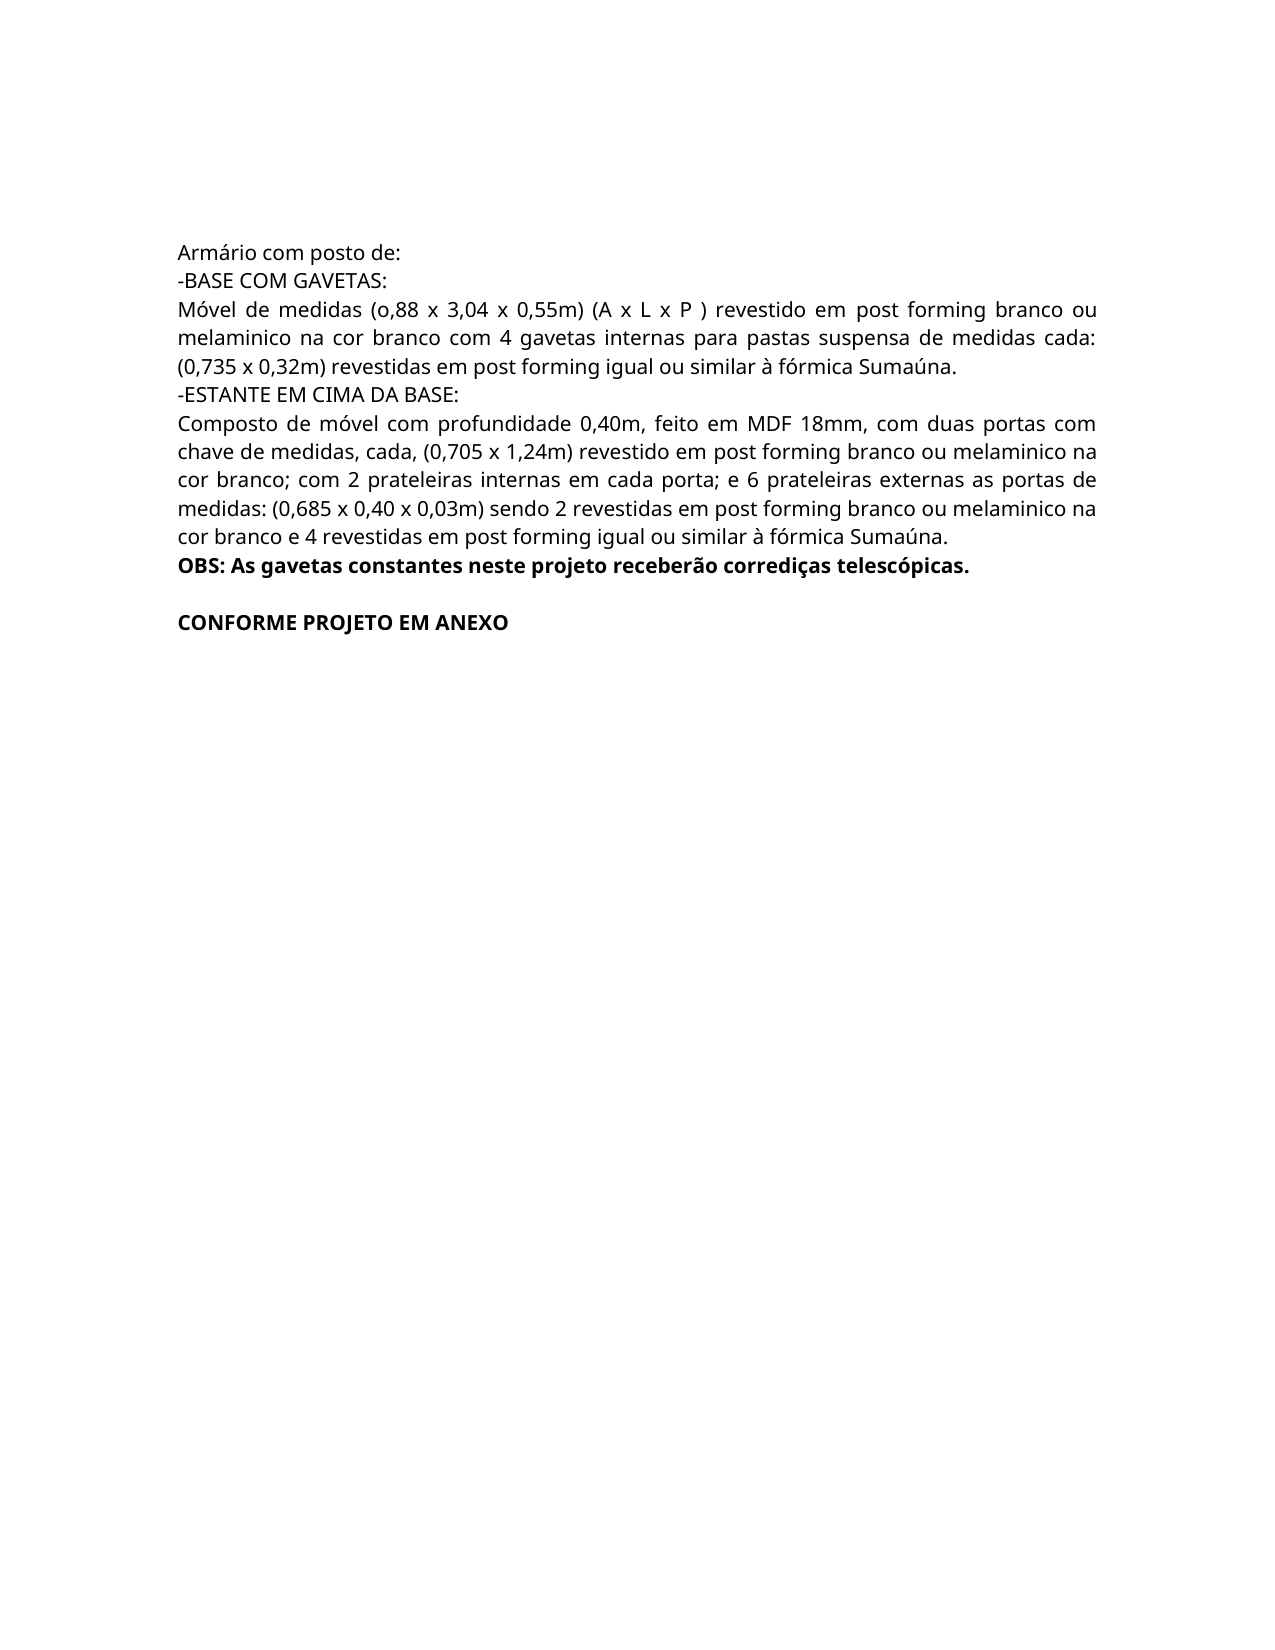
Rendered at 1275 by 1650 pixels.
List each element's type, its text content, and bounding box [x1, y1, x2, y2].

text -BASE COM GAVETAS: [177, 267, 1098, 295]
text Móvel de medidas (o,88 x 3,04 x 0,55m) (A x L x P ) revestido em post forming branco ou melaminico na cor branco com 4 gavetas internas para pastas suspensa de medidas cada: (0,735 x 0,32m) revestidas em post forming igual ou similar à fórmica Sumaúna. [177, 295, 1098, 380]
text Armário com posto de: [177, 238, 1098, 267]
text CONFORME PROJETO EM ANEXO [177, 608, 1098, 636]
text Composto de móvel com profundidade 0,40m, feito em MDF 18mm, com duas portas com chave de medidas, cada, (0,705 x 1,24m) revestido em post forming branco ou melaminico na cor branco; com 2 prateleiras internas em cada porta; e 6 prateleiras externas as portas de medidas: (0,685 x 0,40 x 0,03m) sendo 2 revestidas em post forming branco ou melaminico na cor branco e 4 revestidas em post forming igual ou similar à fórmica Sumaúna. [177, 409, 1098, 551]
text OBS: As gavetas constantes neste projeto receberão corrediças telescópicas. [177, 551, 1098, 579]
text -ESTANTE EM CIMA DA BASE: [177, 380, 1098, 409]
